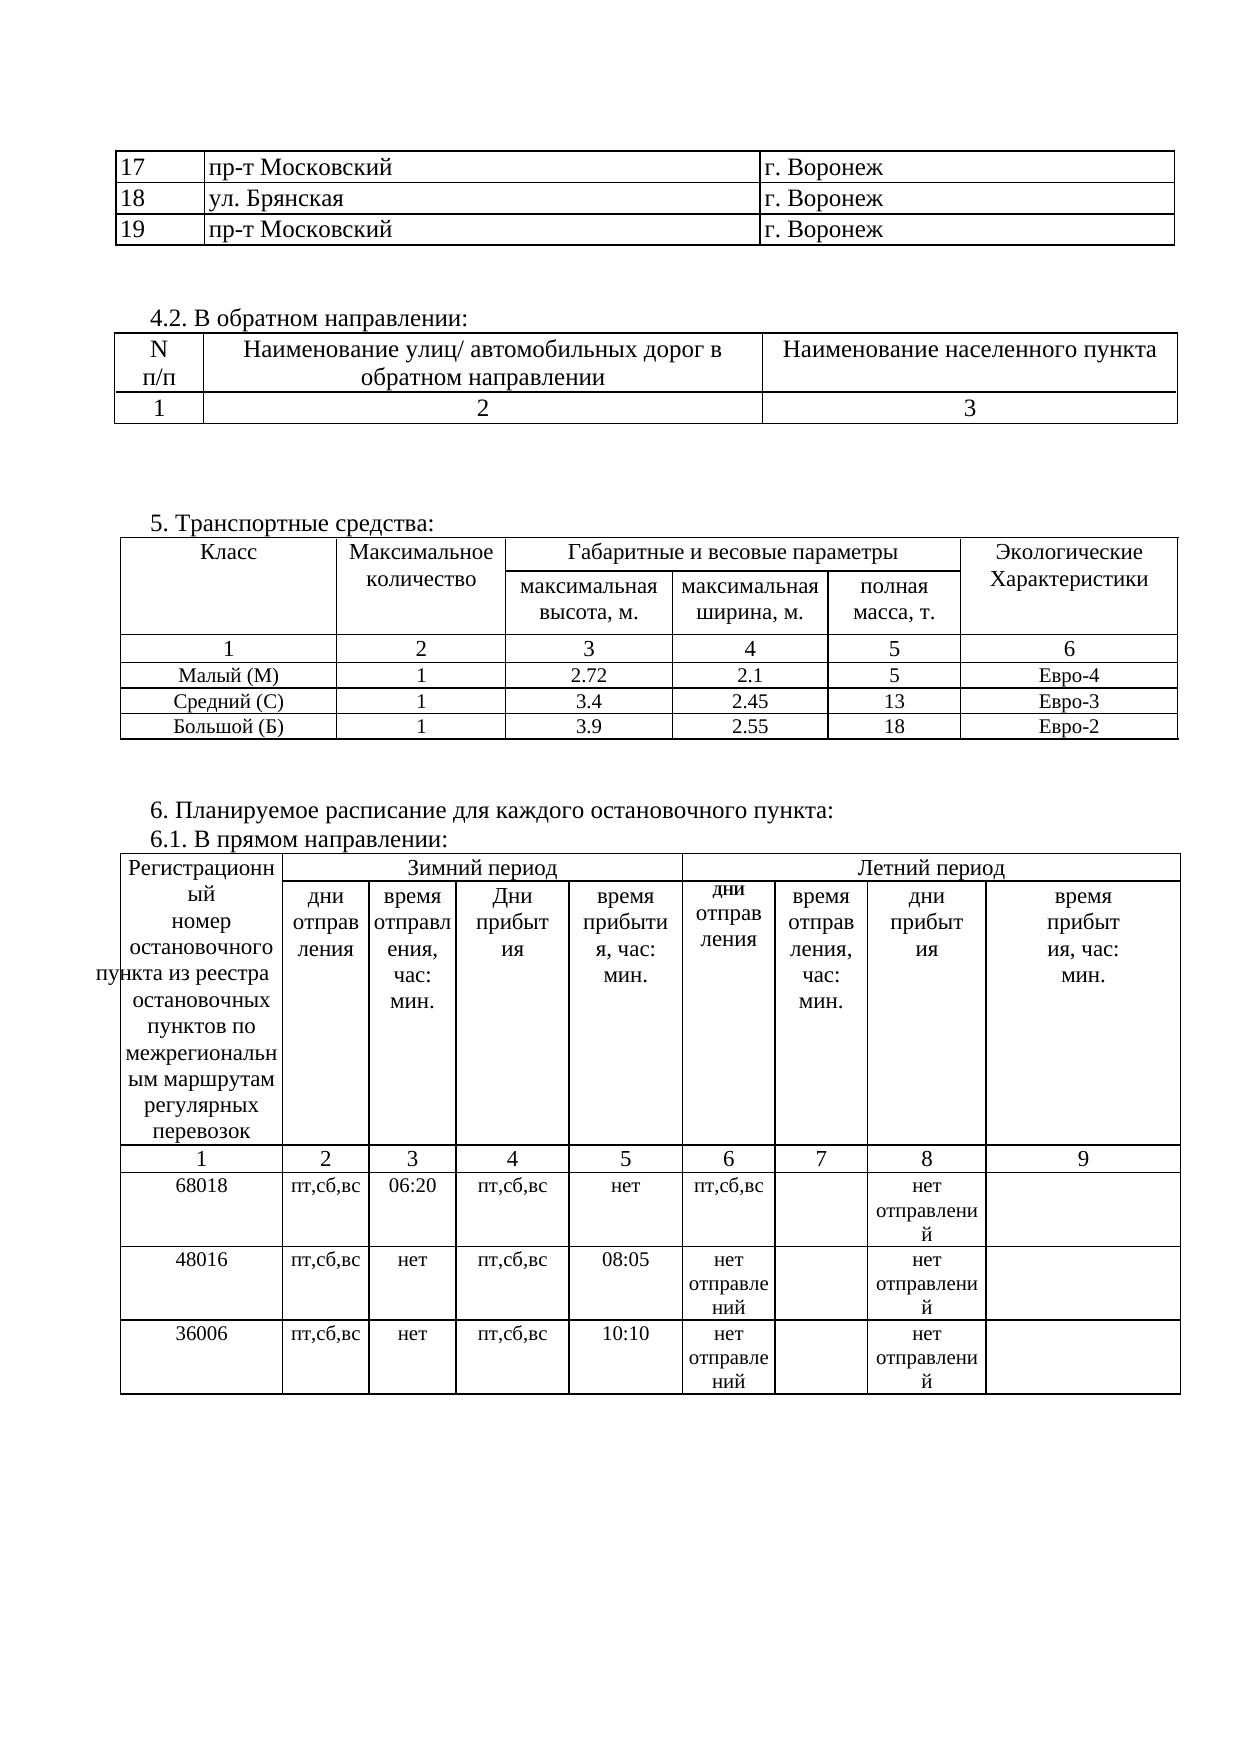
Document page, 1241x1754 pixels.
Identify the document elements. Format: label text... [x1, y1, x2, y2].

table_cell г. Воронеж [761, 215, 1174, 244]
table_header Наименование населенного пункта [763, 334, 1177, 391]
table_cell Средний (С) [121, 689, 336, 713]
table_cell 2 [283, 1146, 368, 1172]
table_cell 3.4 [506, 689, 672, 713]
table_cell 1 [337, 689, 505, 713]
table_cell 1 [337, 714, 505, 738]
text 5. Транспортные средства: [150, 508, 1090, 537]
table_cell пт,сб,вс [283, 1321, 368, 1393]
table_cell 9 [987, 1146, 1180, 1172]
table_cell [987, 1321, 1180, 1393]
table_cell Евро-4 [961, 663, 1177, 687]
table_cell пт,сб,вс [457, 1247, 568, 1319]
table_cell 5 [829, 663, 960, 687]
table_cell 36006 [121, 1321, 282, 1393]
table_cell 4 [457, 1146, 568, 1172]
table_cell дни отправ ления [283, 882, 368, 1144]
table_cell 6 [683, 1146, 774, 1172]
table_cell 2.72 [506, 663, 672, 687]
table_cell время прибыти я, час: мин. [570, 882, 682, 1144]
table_header Наименование улиц/ автомобильных дорог в обратном направлении [204, 334, 762, 391]
table_cell г. Воронеж [761, 183, 1174, 213]
table_cell Малый (М) [121, 663, 336, 687]
table_cell [776, 1173, 867, 1246]
table_cell 3 [506, 635, 672, 661]
text 6.1. В прямом направлении: [150, 824, 1090, 852]
table_cell пт,сб,вс [457, 1321, 568, 1393]
table_cell пт,сб,вс [283, 1173, 368, 1246]
text 6. Планируемое расписание для каждого остановочного пункта: [150, 795, 1090, 824]
table_cell 68018 [121, 1173, 282, 1246]
table_cell пт,сб,вс [683, 1173, 774, 1246]
table_cell Евро-3 [961, 689, 1177, 713]
table_cell 1 [115, 392, 203, 423]
table_cell максимальная ширина, м. [673, 572, 827, 633]
table_cell 2 [337, 635, 505, 661]
table_cell ДНИ отправ ления [683, 882, 774, 1144]
table_cell 06:20 [370, 1173, 455, 1246]
table_cell 2.55 [673, 714, 827, 738]
table_cell нет отправлений [868, 1247, 985, 1319]
table_cell 13 [829, 689, 960, 713]
table_cell нет отправлений [868, 1173, 985, 1246]
table_cell [987, 1247, 1180, 1319]
table_cell 2 [204, 393, 762, 423]
table_cell нет отправлений [683, 1247, 774, 1319]
table_cell 4 [673, 635, 827, 661]
table_cell 1 [121, 1146, 282, 1172]
table_cell 5 [570, 1146, 682, 1172]
table_cell 48016 [121, 1247, 282, 1319]
table_cell 17 [117, 152, 204, 181]
table_cell время отправл ения, час: мин. [370, 882, 455, 1144]
table_cell время прибыт ия, час: мин. [987, 882, 1180, 1144]
table_cell нет [370, 1321, 455, 1393]
table_header N п/п [115, 334, 203, 391]
table_cell пт,сб,вс [457, 1173, 568, 1246]
table_cell нет отправлений [868, 1321, 985, 1393]
table_cell ул. Брянская [205, 183, 759, 213]
table_cell пр-т Московский [205, 215, 759, 244]
table_header Класс [121, 538, 336, 633]
table_cell 3 [763, 391, 1177, 423]
table_header Летний период [683, 854, 1180, 880]
table_cell 8 [868, 1146, 985, 1172]
table_cell 18 [117, 183, 204, 213]
table_header Регистрационный номер остановочного пункта из реестра остановочных пунктов по межрегиональным маршрутам регулярных перевозок [121, 854, 282, 1144]
table_cell 10:10 [570, 1321, 682, 1393]
table_cell время отправ ления, час: мин. [776, 882, 867, 1144]
table_cell 7 [776, 1146, 867, 1172]
table_cell [987, 1173, 1180, 1246]
table_cell максимальная высота, м. [506, 572, 672, 633]
table_cell Дни прибыт ия [457, 882, 568, 1144]
table_header Максимальное количество [337, 538, 505, 633]
table_cell нет [370, 1247, 455, 1319]
table_cell 3.9 [506, 714, 672, 738]
table_cell Евро-2 [961, 714, 1177, 738]
table_cell дни прибыт ия [868, 882, 985, 1144]
table_header Зимний период [283, 854, 682, 880]
table_cell г. Воронеж [761, 152, 1174, 181]
table_cell [776, 1247, 867, 1319]
table_cell нет [570, 1173, 682, 1246]
table_header Экологические Характеристики [961, 538, 1177, 633]
table_cell 5 [829, 635, 960, 661]
table_cell полная масса, т. [829, 572, 960, 633]
table_cell 19 [117, 215, 204, 244]
table_header Габаритные и весовые параметры [506, 538, 960, 570]
table_cell 2.45 [673, 689, 827, 713]
table_cell [776, 1321, 867, 1393]
table_cell 2.1 [673, 663, 827, 687]
table_cell 6 [961, 635, 1177, 661]
table_cell нет отправлений [683, 1321, 774, 1393]
table_cell 1 [121, 635, 336, 661]
table_cell 1 [337, 663, 505, 687]
table_cell пт,сб,вс [283, 1247, 368, 1319]
table_cell 08:05 [570, 1247, 682, 1319]
table_cell 18 [829, 714, 960, 738]
text 4.2. В обратном направлении: [150, 303, 1090, 332]
table_cell Большой (Б) [121, 714, 336, 738]
table_cell 3 [370, 1146, 455, 1172]
table_cell пр-т Московский [205, 152, 759, 181]
